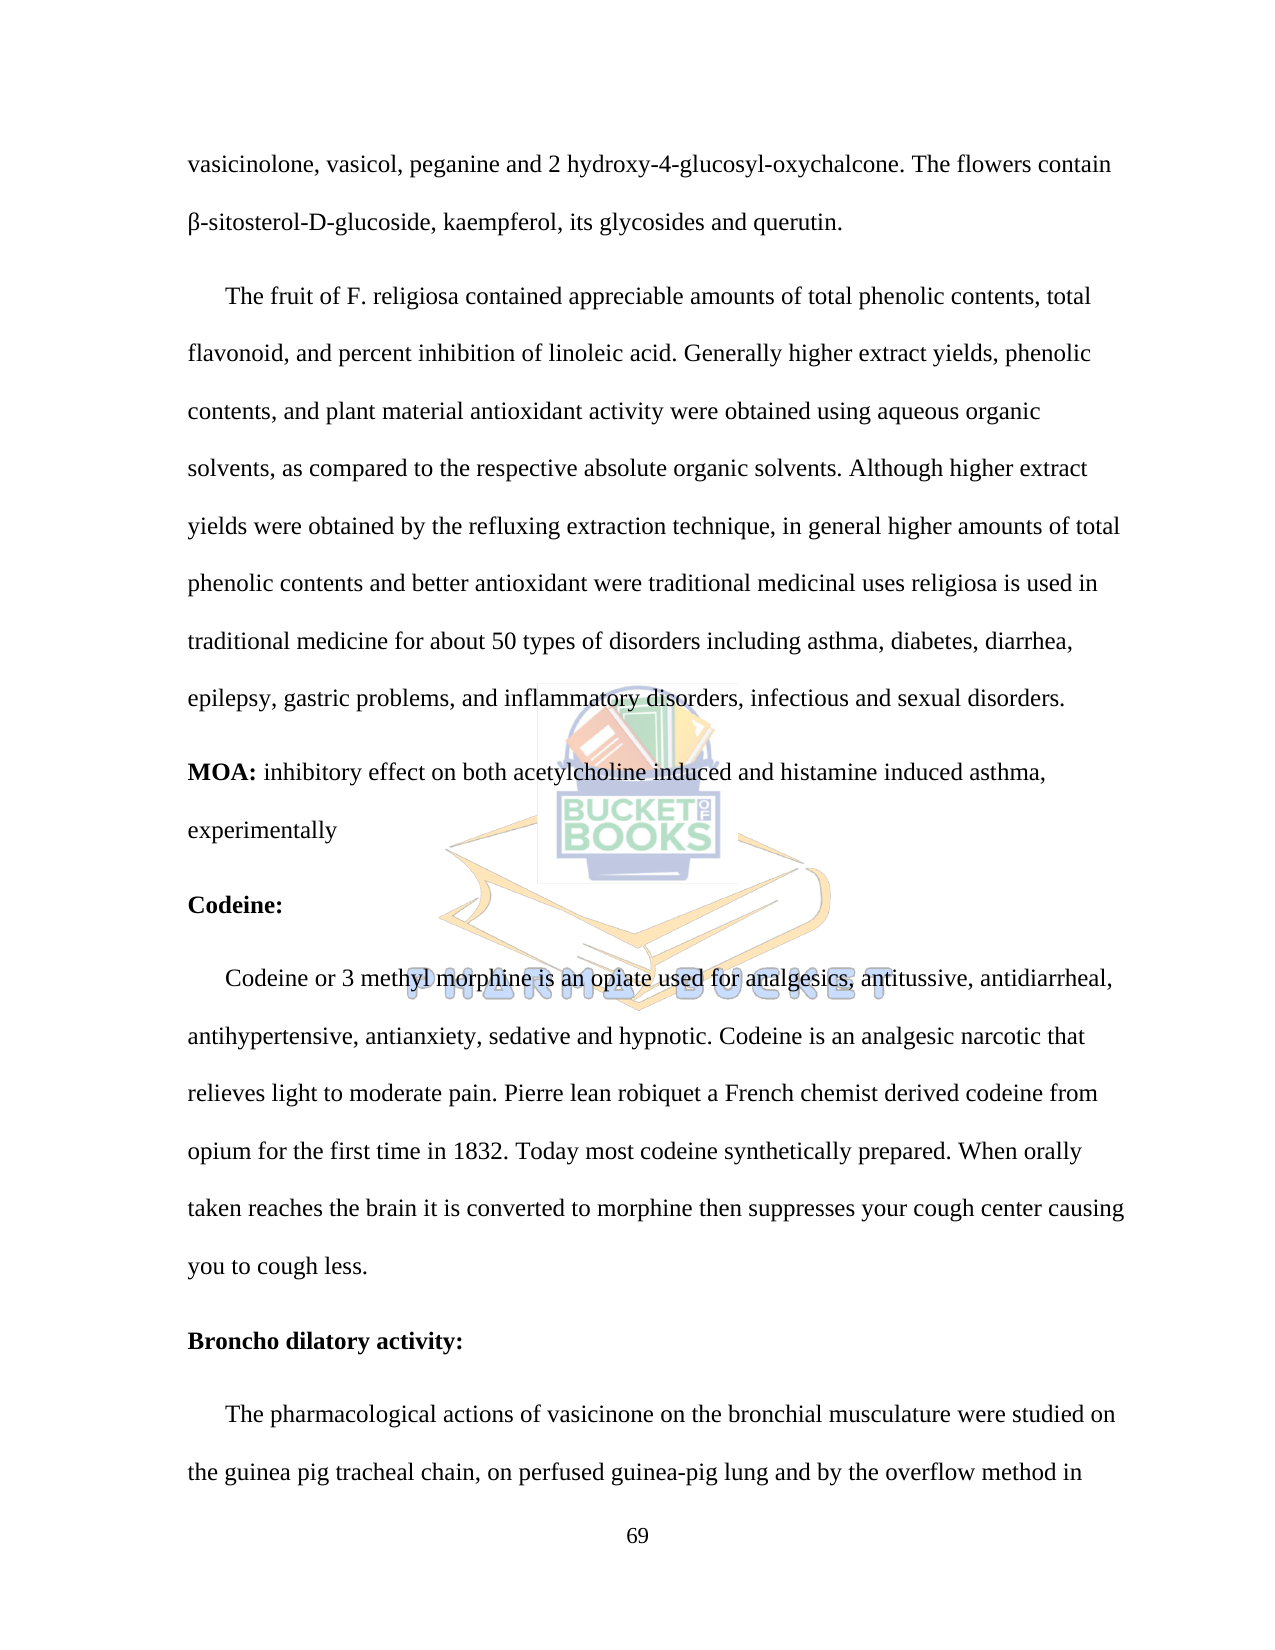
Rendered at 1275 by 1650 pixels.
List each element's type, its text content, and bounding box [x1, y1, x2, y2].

picture [337, 918, 938, 963]
picture [337, 844, 938, 890]
text The fruit of F. religiosa contained appreciable amounts of total phenolic contents, total flavonoid, and percent inhibition of linoleic acid. Generally higher extract yields, phenolic contents, and plant material antioxidant activity were obtained using aqueous organic solvents, as compared to the respective absolute organic solvents. Although higher extract yields were obtained by the refluxing extraction technique, in general higher amounts of total phenolic contents and better antioxidant were traditional medicinal uses religiosa is used in traditional medicine for about 50 types of disorders including asthma, diabetes, diarrhea, epilepsy, gastric problems, and inflammatory disorders, infectious and sexual disorders. [187, 281, 1127, 712]
subtitle Broncho dilatory activity: [187, 1326, 1135, 1354]
text MOA: inhibitory effect on both acetylcholine induced and histamine induced asthma, experimentally [187, 757, 1135, 844]
subtitle Codeine: [187, 890, 1135, 918]
text The pharmacological actions of vasicinone on the bronchial musculature were studied on the guinea pig tracheal chain, on perfused guinea-pig lung and by the overflow method in [187, 1399, 1135, 1486]
text vasicinolone, vasicol, peganine and 2 hydroxy-4-glucosyl-oxychalcone. The flowers contain β-sitosterol-D-glucoside, kaempferol, its glycosides and querutin. [187, 149, 1112, 235]
text Codeine or 3 methyl morphine is an opiate used for analgesics, antitussive, antidiarrheal, antihypertensive, antianxiety, sedative and hypnotic. Codeine is an analgesic narcotic that relieves light to moderate pain. Pierre lean robiquet a French chemist derived codeine from opium for the first time in 1832. Today most codeine synthetically prepared. When orally taken reaches the brain it is converted to morphine then suppresses your cough center causing you to cough less. [187, 963, 1127, 1280]
picture [337, 712, 938, 757]
